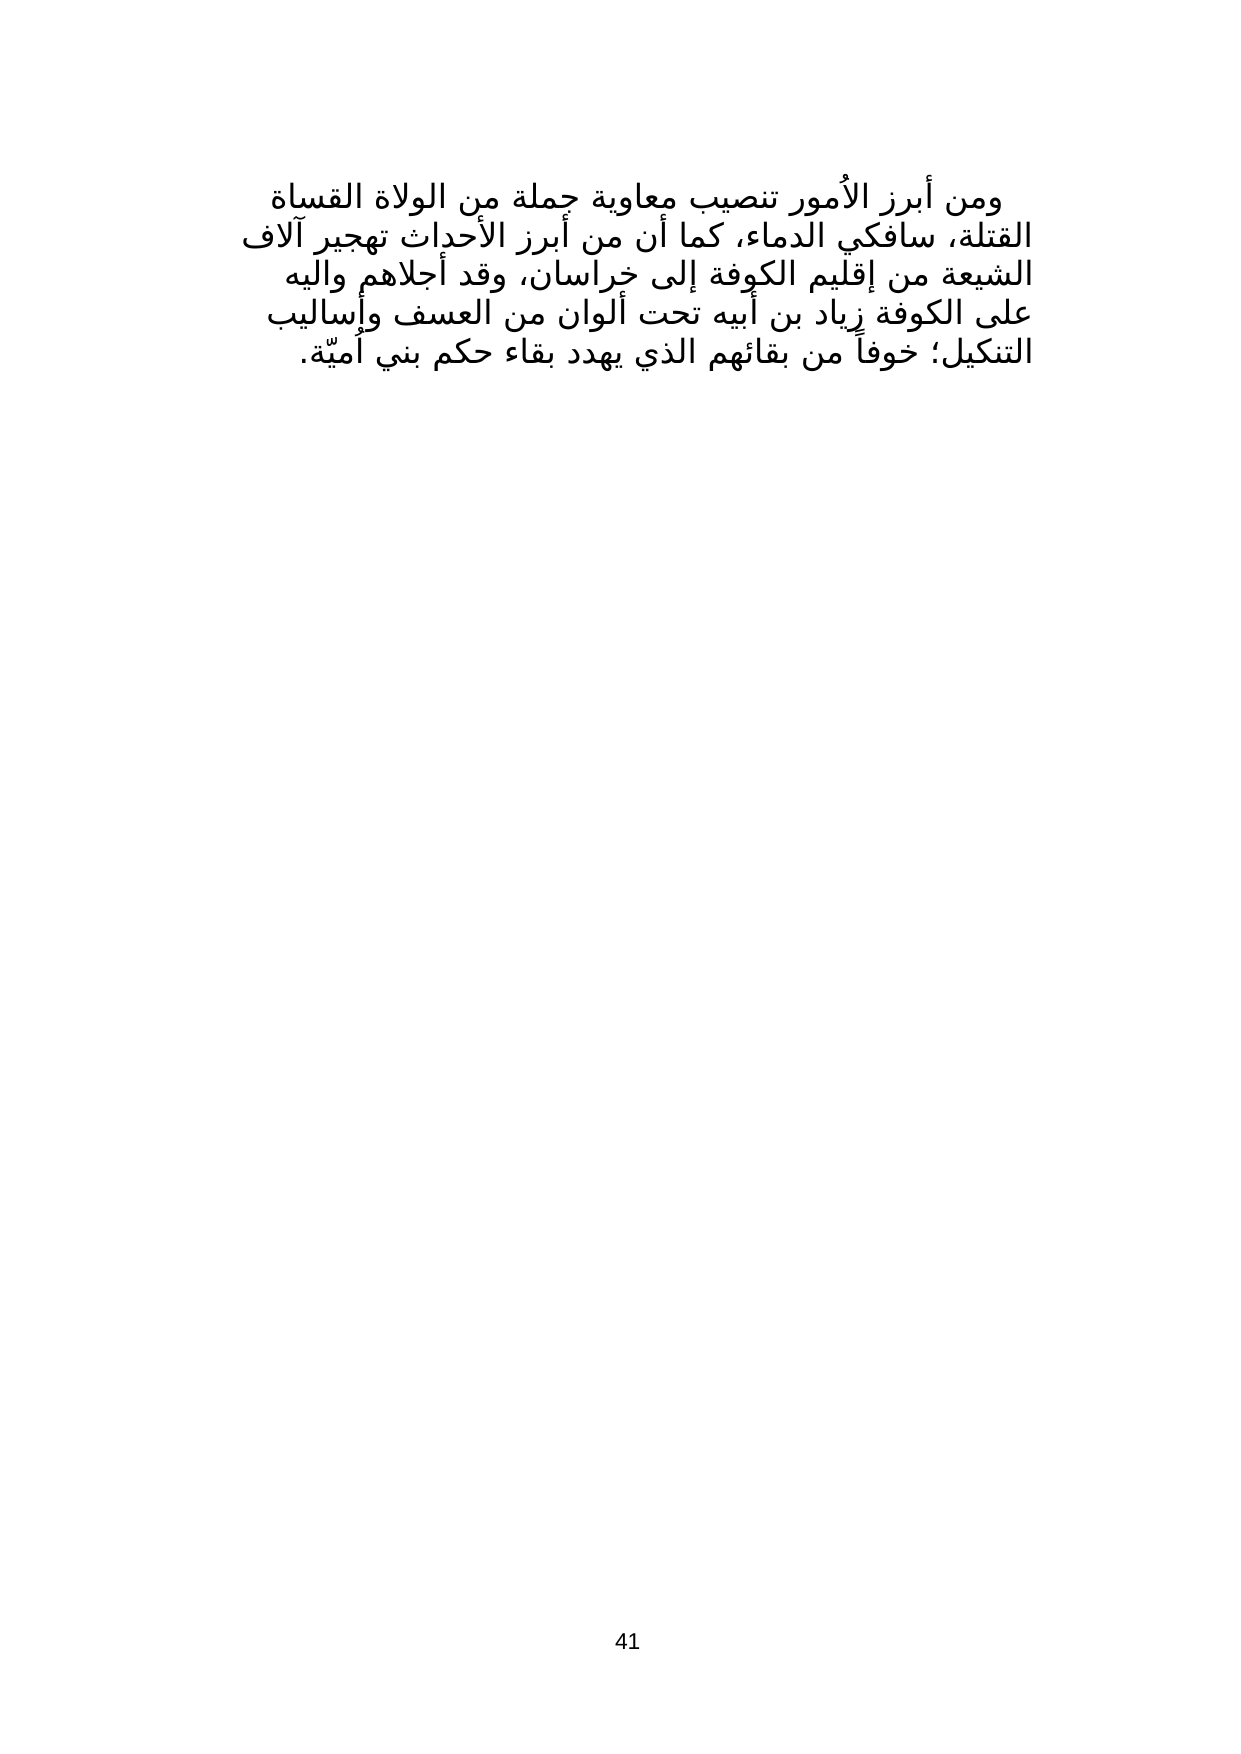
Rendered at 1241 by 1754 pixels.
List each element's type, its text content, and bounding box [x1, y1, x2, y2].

text ومن أبرز الاُمور تنصيب معاوية جملة من الولاة القساة القتلة، سافكي الدماء، كما أن من أبرز الأحداث تهجير آلاف الشيعة من إقليم الكوفة إلى خراسان، وقد أجلاهم واليه على الكوفة زياد بن أبيه تحت ألوان من العسف وأساليب التنكيل؛ خوفاً من بقائهم الذي يهدد بقاء حكم بني اُميّة. [222, 177, 1033, 371]
